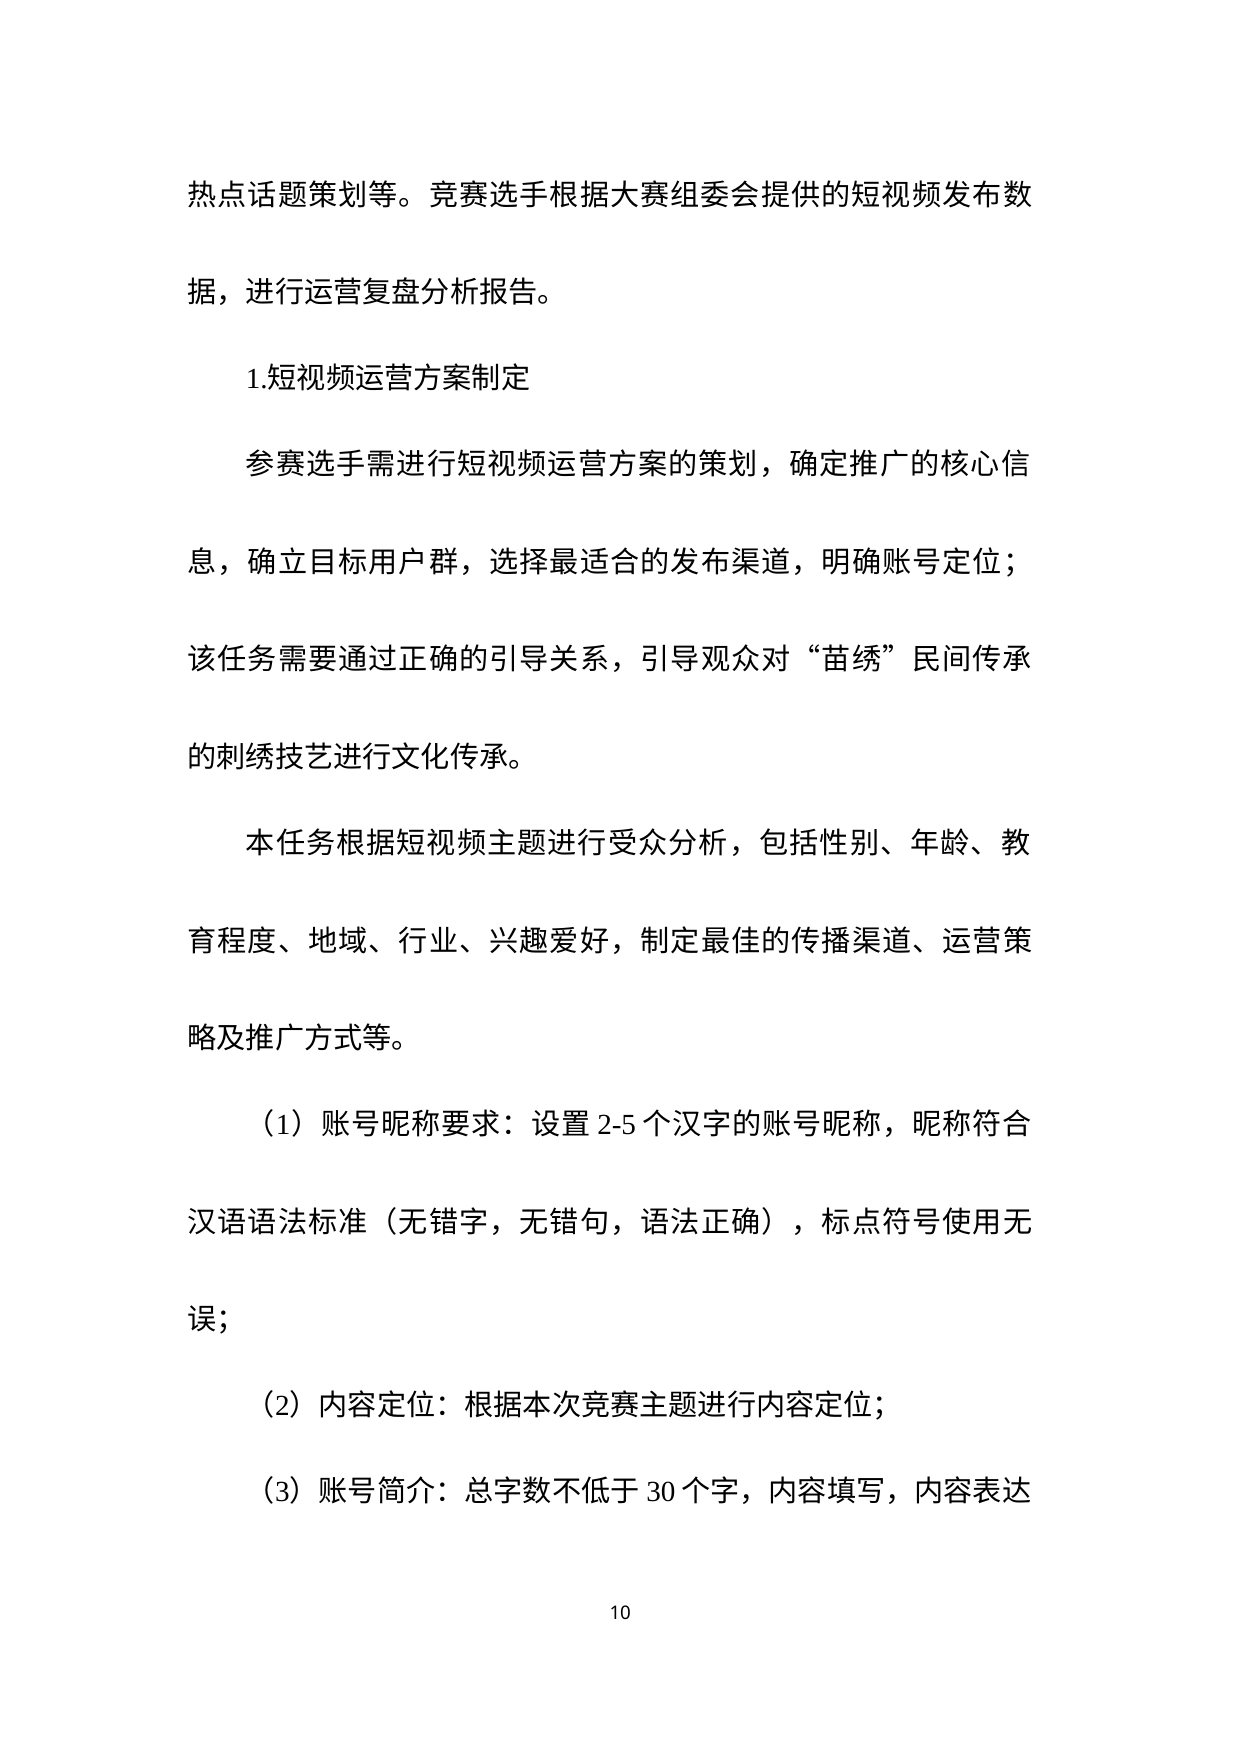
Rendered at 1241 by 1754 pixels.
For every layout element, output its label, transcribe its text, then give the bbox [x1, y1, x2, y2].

text 参赛选手需进行短视频运营方案的策划，确定推广的核心信息，确立目标用户群，选择最适合的发布渠道，明确账号定位；该任务需要通过正确的引导关系，引导观众对“苗绣”民间传承的刺绣技艺进行文化传承。 [187, 429, 1032, 787]
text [187, 160, 1032, 322]
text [187, 1457, 1032, 1522]
text （1）账号昵称要求：设置2-5个汉字的账号昵称，昵称符合汉语语法标准（无错字，无错句，语法正确），标点符号使用无误； [187, 1089, 1032, 1349]
text 本任务根据短视频主题进行受众分析，包括性别、年龄、教育程度、地域、行业、兴趣爱好，制定最佳的传播渠道、运营策略及推广方式等。 [187, 808, 1032, 1068]
text （2）内容定位：根据本次竞赛主题进行内容定位； [187, 1371, 1032, 1436]
text 1.短视频运营方案制定 [187, 343, 1032, 408]
